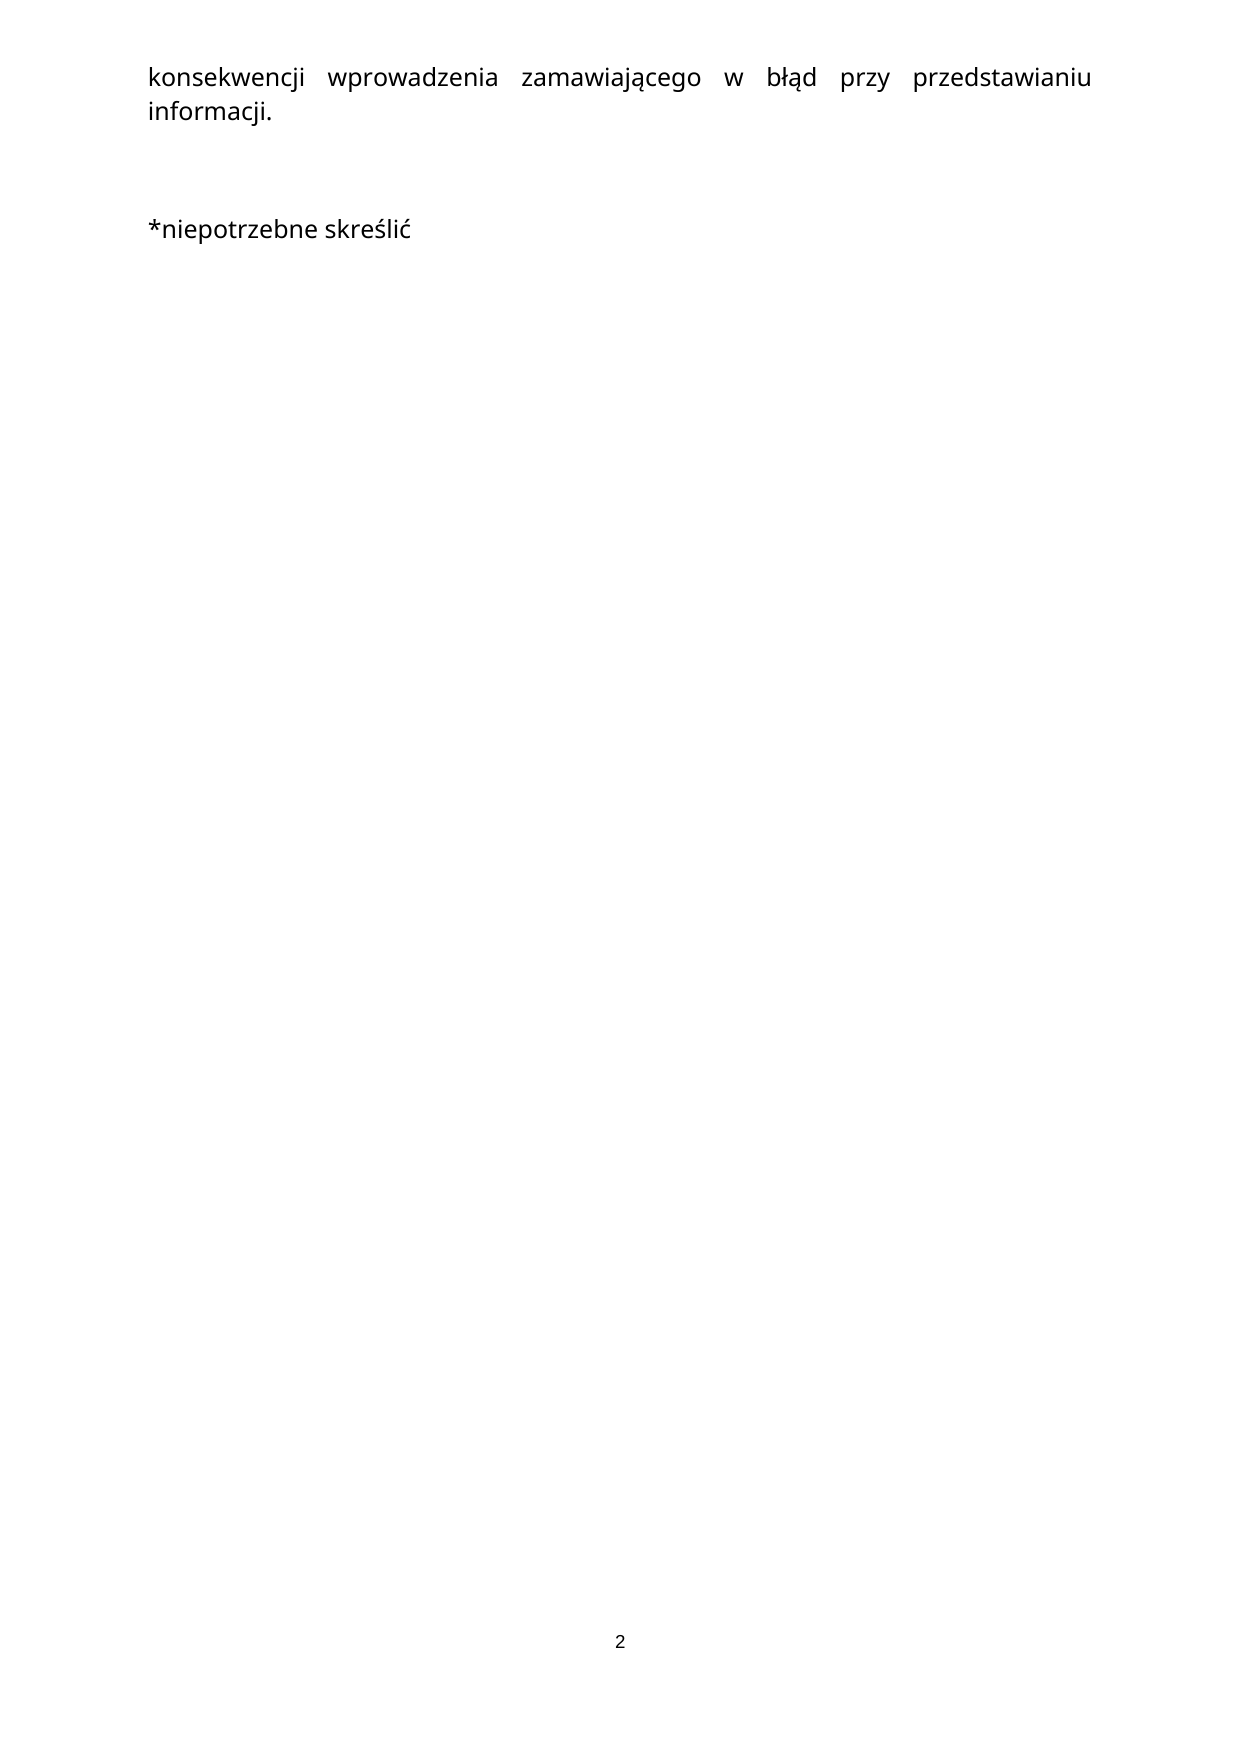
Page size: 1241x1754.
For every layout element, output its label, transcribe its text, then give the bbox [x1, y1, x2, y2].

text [148, 59, 1093, 127]
text *niepotrzebne skreślić [148, 212, 1093, 246]
